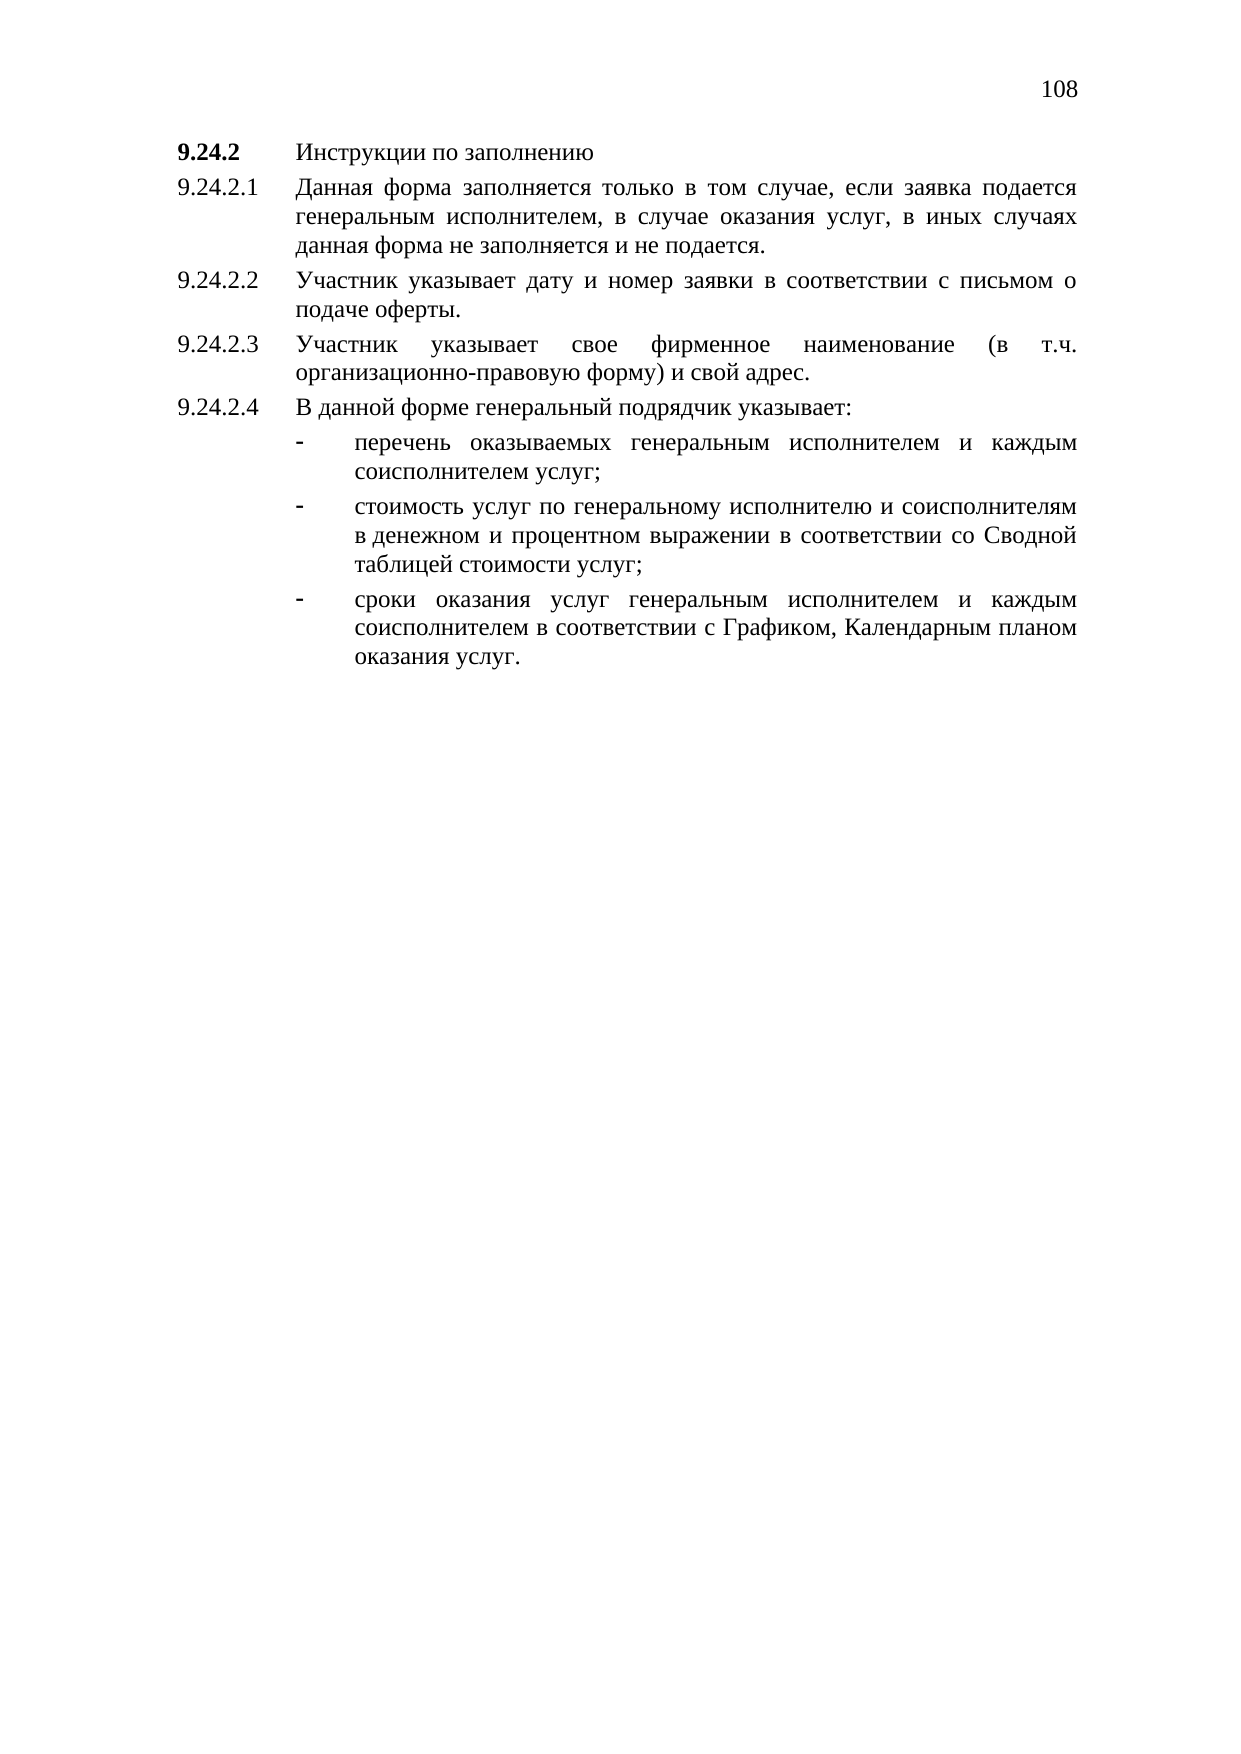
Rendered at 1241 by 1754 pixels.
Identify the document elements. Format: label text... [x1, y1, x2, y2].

list Данная форма заполняется только в том случае, если заявка подается генеральным исполнителем, в случае оказания услуг, в иных случаях данная форма не заполняется и не подается. [177, 172, 1078, 259]
list Участник указывает свое фирменное наименование (в т.ч. организационно-правовую форму) и свой адрес. [177, 329, 1078, 386]
list В данной форме генеральный подрядчик указывает: [177, 392, 1078, 421]
list Участник указывает дату и номер заявки в соответствии с письмом о подаче оферты. [177, 265, 1078, 322]
list перечень оказываемых генеральным исполнителем и каждым соисполнителем услуг; [295, 427, 1078, 485]
list сроки оказания услуг генеральным исполнителем и каждым соисполнителем в соответствии с Графиком, Календарным планом оказания услуг. [295, 584, 1078, 670]
list стоимость услуг по генеральному исполнителю и соисполнителям в денежном и процентном выражении в соответствии со Сводной таблицей стоимости услуг; [295, 491, 1078, 577]
list Инструкции по заполнению [177, 137, 1078, 166]
